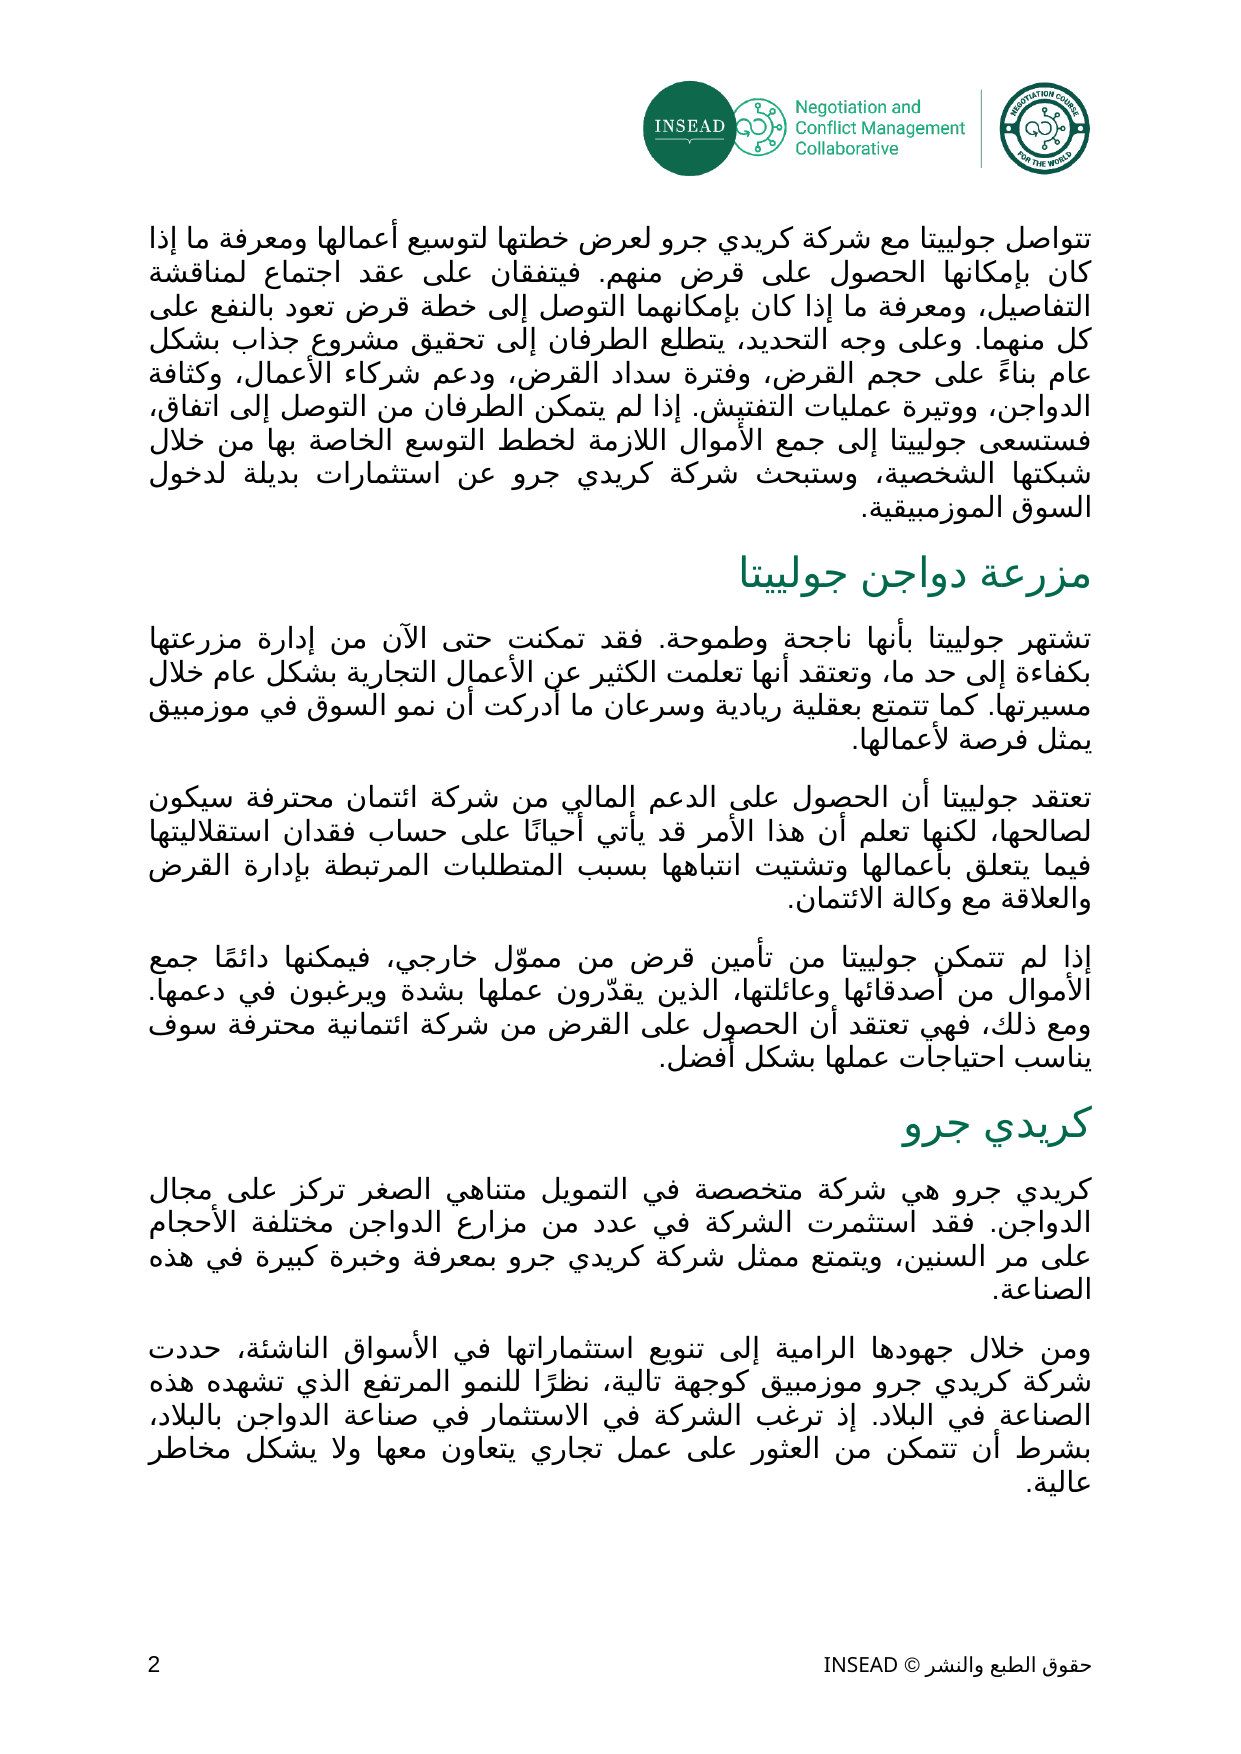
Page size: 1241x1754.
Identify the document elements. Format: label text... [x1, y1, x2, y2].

text إذا لم تتمكن جولييتا من تأمين قرض من مموّل خارجي، فيمكنها دائمًا جمع الأموال من أصدقائها وعائلتها، الذين يقدّرون عملها بشدة ويرغبون في دعمها. ومع ذلك، فهي تعتقد أن الحصول على القرض من شركة ائتمانية محترفة سوف يناسب احتياجات عملها بشكل أفضل. [148, 939, 1092, 1074]
title كريدي جرو [148, 1099, 1092, 1147]
text تعتقد جولييتا أن الحصول على الدعم المالي من شركة ائتمان محترفة سيكون لصالحها، لكنها تعلم أن هذا الأمر قد يأتي أحيانًا على حساب فقدان استقلاليتها فيما يتعلق بأعمالها وتشتيت انتباهها بسبب المتطلبات المرتبطة بإدارة القرض والعلاقة مع وكالة الائتمان. [148, 780, 1092, 914]
text كريدي جرو هي شركة متخصصة في التمويل متناهي الصغر تركز على مجال الدواجن. فقد استثمرت الشركة في عدد من مزارع الدواجن مختلفة الأحجام على مر السنين، ويتمتع ممثل شركة كريدي جرو بمعرفة وخبرة كبيرة في هذه الصناعة. [148, 1172, 1092, 1306]
picture [639, 75, 1093, 182]
text تشتهر جولييتا بأنها ناجحة وطموحة. فقد تمكنت حتى الآن من إدارة مزرعتها بكفاءة إلى حد ما، وتعتقد أنها تعلمت الكثير عن الأعمال التجارية بشكل عام خلال مسيرتها. كما تتمتع بعقلية ريادية وسرعان ما أدركت أن نمو السوق في موزمبيق يمثل فرصة لأعمالها. [148, 621, 1092, 755]
title مزرعة دواجن جولييتا [148, 548, 1092, 596]
text ومن خلال جهودها الرامية إلى تنويع استثماراتها في الأسواق الناشئة، حددت شركة كريدي جرو موزمبيق كوجهة تالية، نظرًا للنمو المرتفع الذي تشهده هذه الصناعة في البلاد. إذ ترغب الشركة في الاستثمار في صناعة الدواجن بالبلاد، بشرط أن تتمكن من العثور على عمل تجاري يتعاون معها ولا يشكل مخاطر عالية. [148, 1331, 1092, 1498]
text تتواصل جولييتا مع شركة كريدي جرو لعرض خطتها لتوسيع أعمالها ومعرفة ما إذا كان بإمكانها الحصول على قرض منهم. فيتفقان على عقد اجتماع لمناقشة التفاصيل، ومعرفة ما إذا كان بإمكانهما التوصل إلى خطة قرض تعود بالنفع على كل منهما. وعلى وجه التحديد، يتطلع الطرفان إلى تحقيق مشروع جذاب بشكل عام بناءً على حجم القرض، وفترة سداد القرض، ودعم شركاء الأعمال، وكثافة الدواجن، ووتيرة عمليات التفتيش. إذا لم يتمكن الطرفان من التوصل إلى اتفاق، فستسعى جولييتا إلى جمع الأموال اللازمة لخطط التوسع الخاصة بها من خلال شبكتها الشخصية، وستبحث شركة كريدي جرو عن استثمارات بديلة لدخول السوق الموزمبيقية. [148, 221, 1092, 523]
